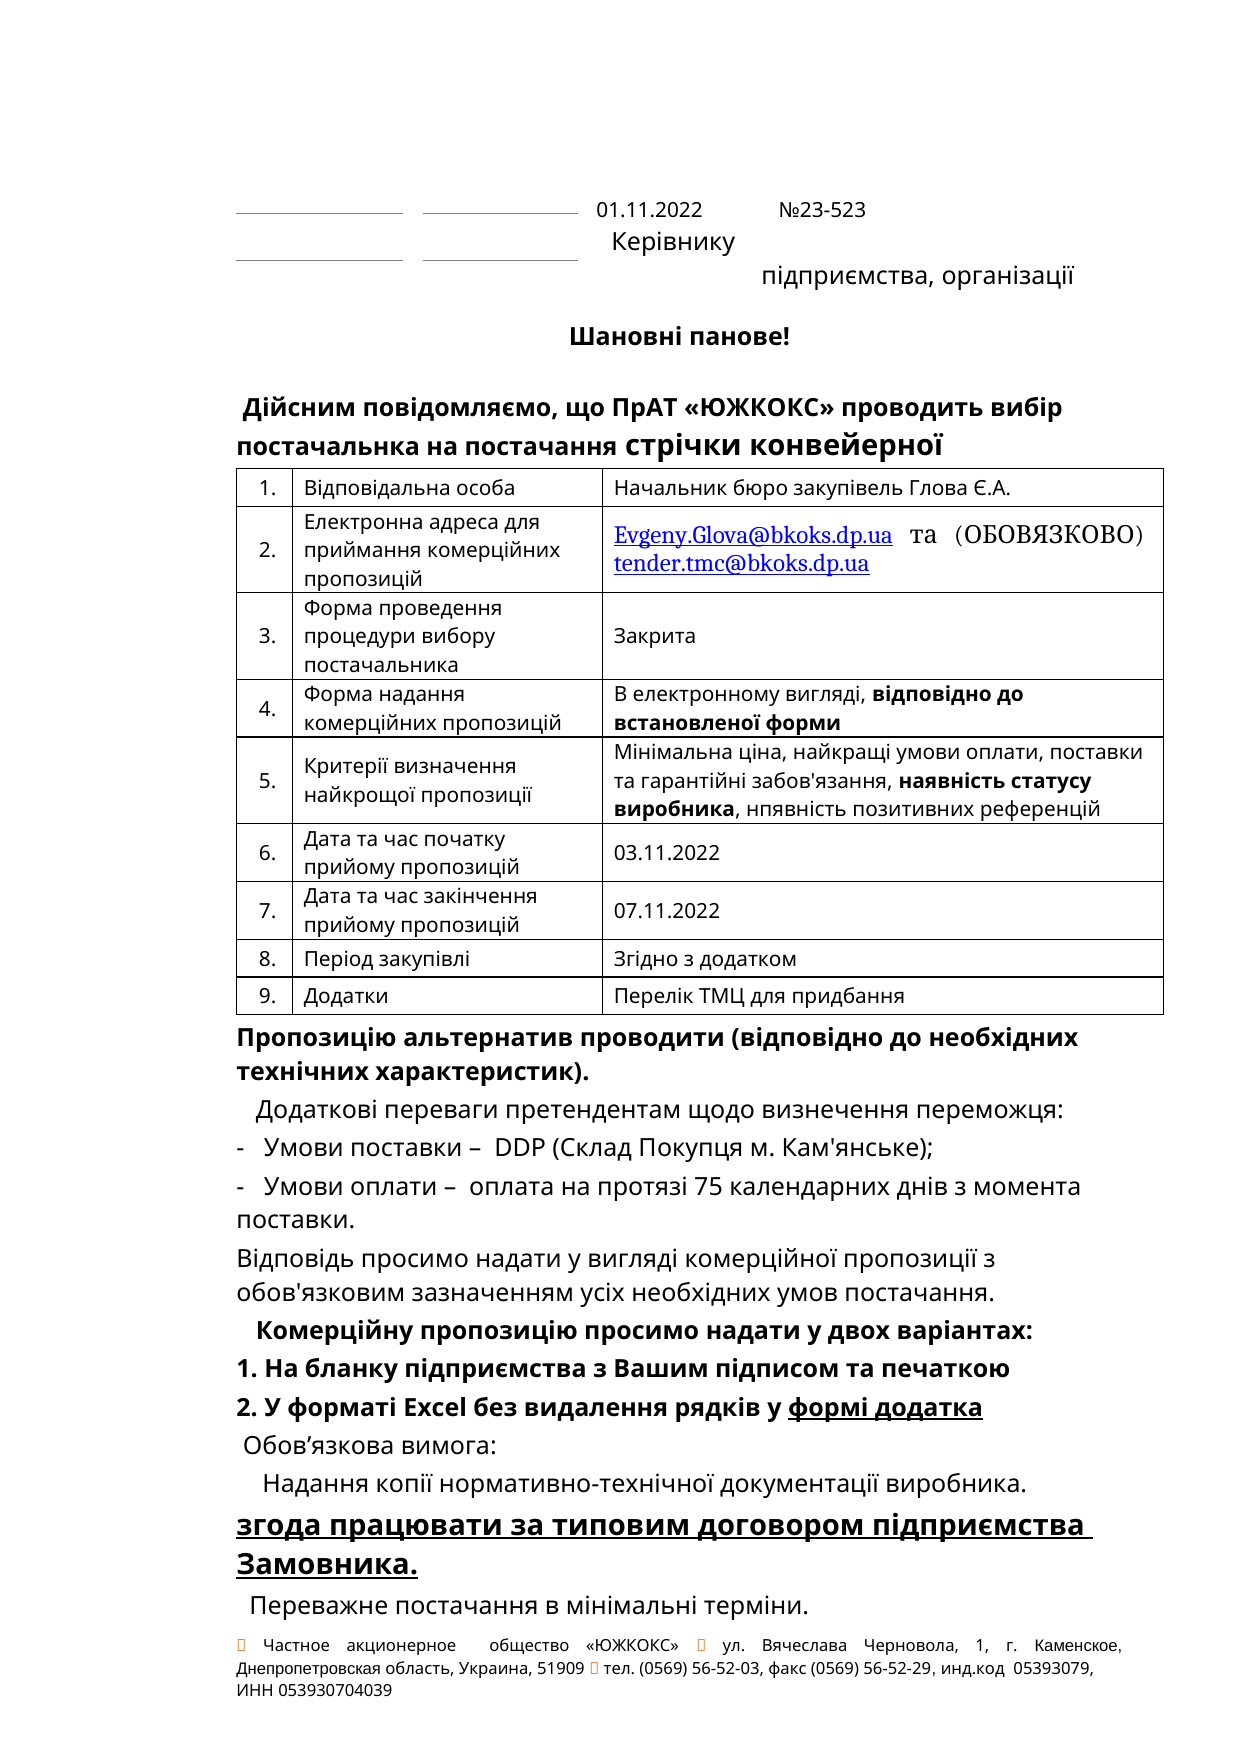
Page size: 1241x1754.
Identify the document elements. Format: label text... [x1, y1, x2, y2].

text Відповідь просимо надати у вигляді комерційної пропозиції з обов'язковим зазначенням усіх необхідних умов постачання. [236, 1240, 1122, 1308]
text підприємства, організації [686, 258, 1122, 292]
table_header Начальник бюро закупівель Глова Є.А. [603, 469, 1163, 506]
table_header 1. [237, 469, 292, 506]
text Надання копії нормативно-технічної документації виробника. [236, 1466, 1122, 1500]
text 1. На бланку підприємства з Вашим підписом та печаткою [236, 1351, 1122, 1385]
table_header Відповідальна особа [293, 469, 602, 506]
text Шановні панове! [236, 319, 1122, 353]
text Додаткові переваги претендентам щодо визнечення переможця: [236, 1092, 1122, 1126]
table_cell 8. [237, 940, 292, 976]
text 2. У форматі Excel без видалення рядків у формі додатка [236, 1389, 1122, 1423]
table_cell 4. [237, 680, 292, 736]
table_cell 3. [237, 593, 292, 678]
table_cell Електронна адреса для приймання комерційних пропозицій [293, 507, 602, 592]
table_cell Дата та час початку прийому пропозицій [293, 824, 602, 881]
table_cell Мінімальна ціна, найкращі умови оплати, поставки та гарантійні забов'язання, наявність статусу виробника, нпявність позитивних референцій [603, 738, 1163, 823]
table_cell Форма надання комерційних пропозицій [293, 680, 602, 736]
table_cell Період закупівлі [293, 940, 602, 976]
table_cell 9. [237, 978, 292, 1014]
text Переважне постачання в мінімальні терміни. [236, 1587, 1122, 1621]
text Пропозицію альтернатив проводити (відповідно до необхідних технічних характеристик). [236, 1019, 1122, 1087]
text Дійсним повідомляємо, що ПрАТ «ЮЖКОКС» проводить вибір постачальнка на постачання стрічки конвейерної [236, 390, 1122, 464]
table_cell Закрита [603, 593, 1163, 678]
table_cell Дата та час закінчення прийому пропозицій [293, 882, 602, 938]
table_cell 6. [237, 824, 292, 881]
table_cell Додатки [293, 978, 602, 1014]
table_cell Evgeny.Glova@bkoks.dp.ua та (ОБОВЯЗКОВО) tender.tmc@bkoks.dp.ua [603, 507, 1163, 592]
table_cell 2. [237, 507, 292, 592]
table_cell Критерії визначення найкрощої пропозиції [293, 738, 602, 823]
table_cell 7. [237, 882, 292, 938]
table_cell Форма проведення процедури вибору постачальника [293, 593, 602, 678]
text - Умови оплати – оплата на протязі 75 календарних днів з момента поставки. [236, 1168, 1122, 1236]
text - Умови поставки – DDP (Склад Покупця м. Кам'янське); [236, 1130, 1122, 1164]
text Обов’язкова вимога: [236, 1427, 1122, 1461]
text Комерційну пропозицію просимо надати у двох варіантах: [236, 1313, 1122, 1347]
table_cell В електронному вигляді, відповідно до встановленої форми [603, 680, 1163, 736]
text згода працювати за типовим договором підприємства Замовника. [236, 1504, 1122, 1583]
table_cell Перелік ТМЦ для придбання [603, 978, 1163, 1014]
text 01.11.2022 №23-523 Керівнику [236, 195, 1122, 258]
table_cell Згідно з додатком [603, 940, 1163, 976]
table_cell 03.11.2022 [603, 824, 1163, 881]
table_cell 5. [237, 738, 292, 823]
table_cell 07.11.2022 [603, 882, 1163, 938]
